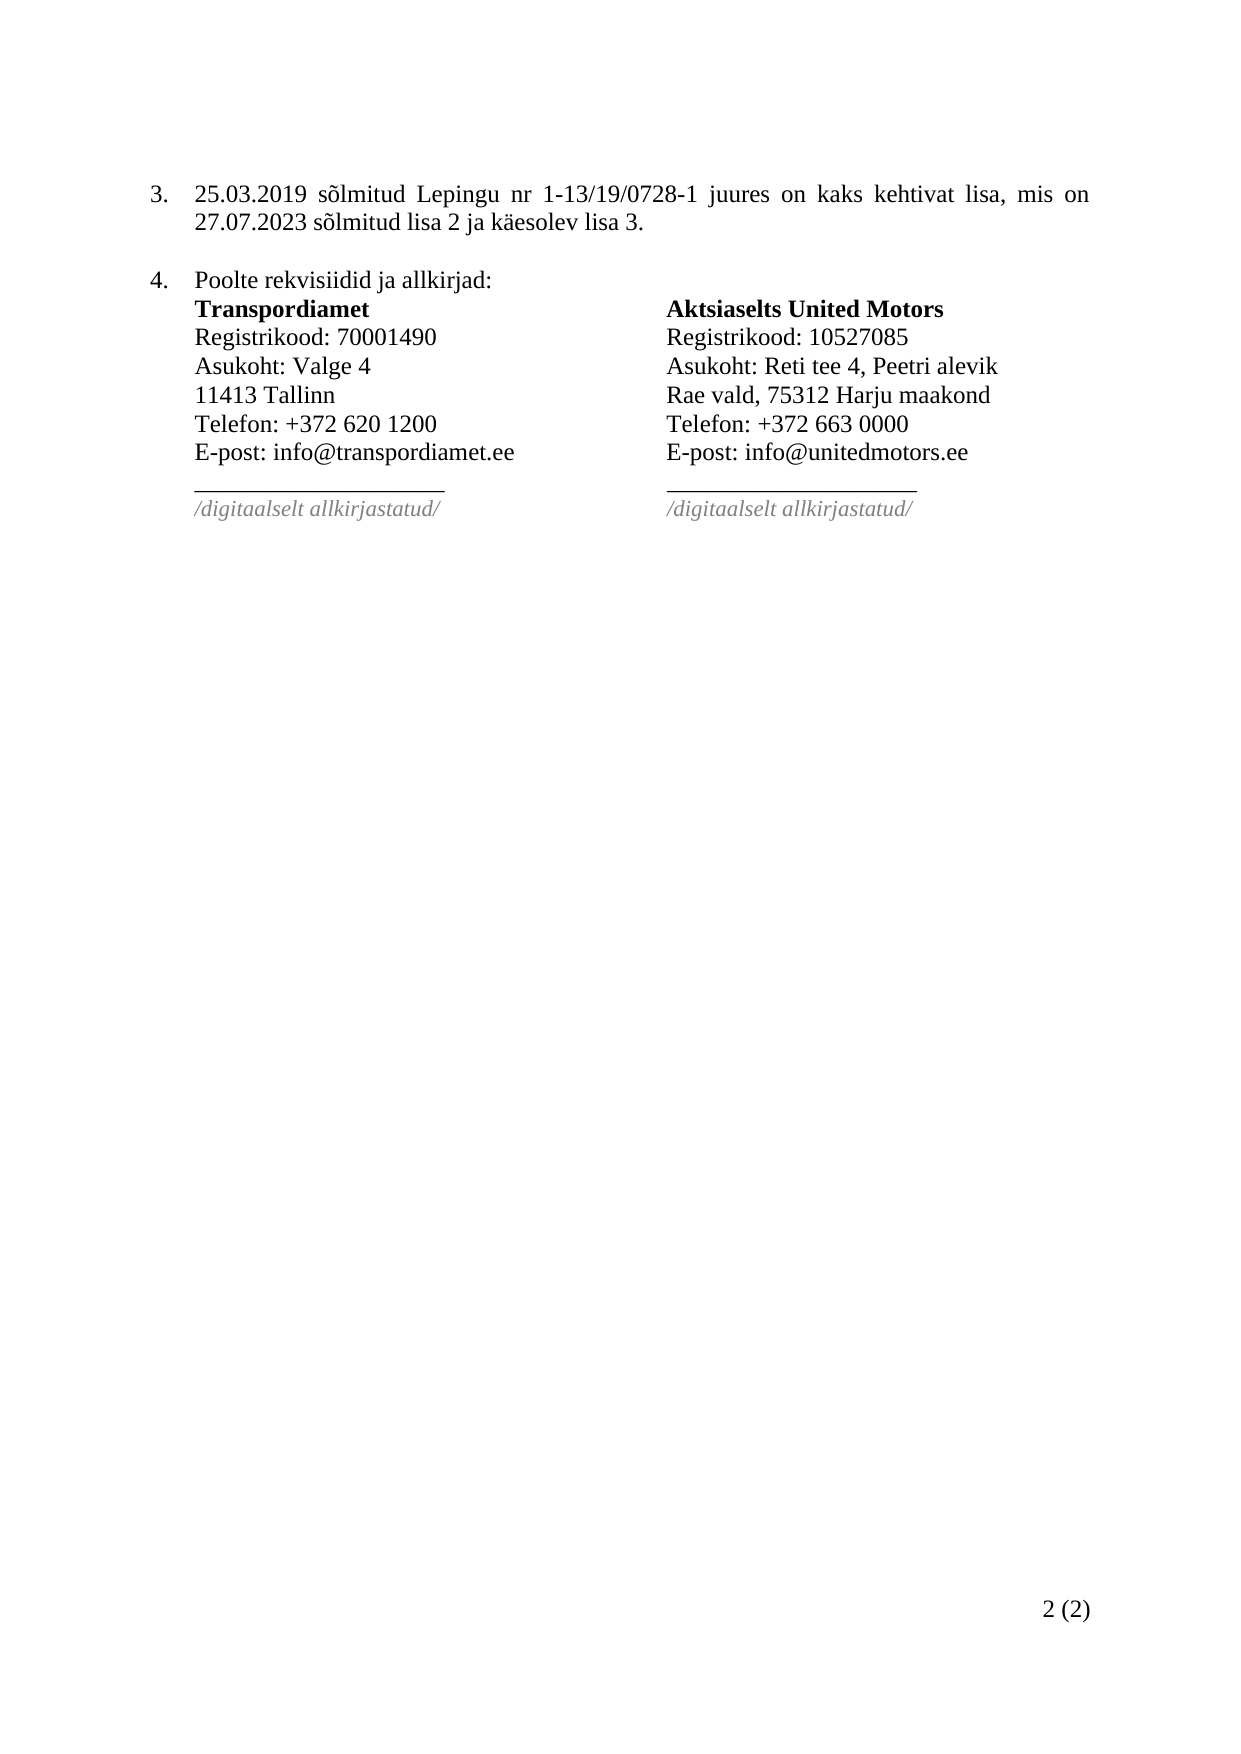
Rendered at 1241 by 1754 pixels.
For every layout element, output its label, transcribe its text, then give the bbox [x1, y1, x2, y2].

text Asukoht: Valge 4 Asukoht: Reti tee 4, Peetri alevik [150, 351, 1090, 380]
list Transpordiamet Aktsiaselts United Motors [150, 294, 1090, 322]
text ____________________ ____________________ [150, 466, 1090, 495]
text Telefon: +372 620 1200 Telefon: +372 663 0000 E-post: info@transpordiamet.ee E-post: info@unitedmotors.ee [150, 409, 1090, 466]
list Poolte rekvisiidid ja allkirjad: [150, 265, 1090, 294]
list /digitaalselt allkirjastatud/ /digitaalselt allkirjastatud/ [150, 495, 1090, 521]
text Registrikood: 70001490 Registrikood: 10527085 [150, 322, 1090, 351]
text 11413 Tallinn Rae vald, 75312 Harju maakond [150, 380, 1090, 409]
list 25.03.2019 sõlmitud Lepingu nr 1-13/19/0728-1 juures on kaks kehtivat lisa, mis on 27.07.2023 sõlmitud lisa 2 ja käesolev lisa 3. [150, 179, 1090, 236]
